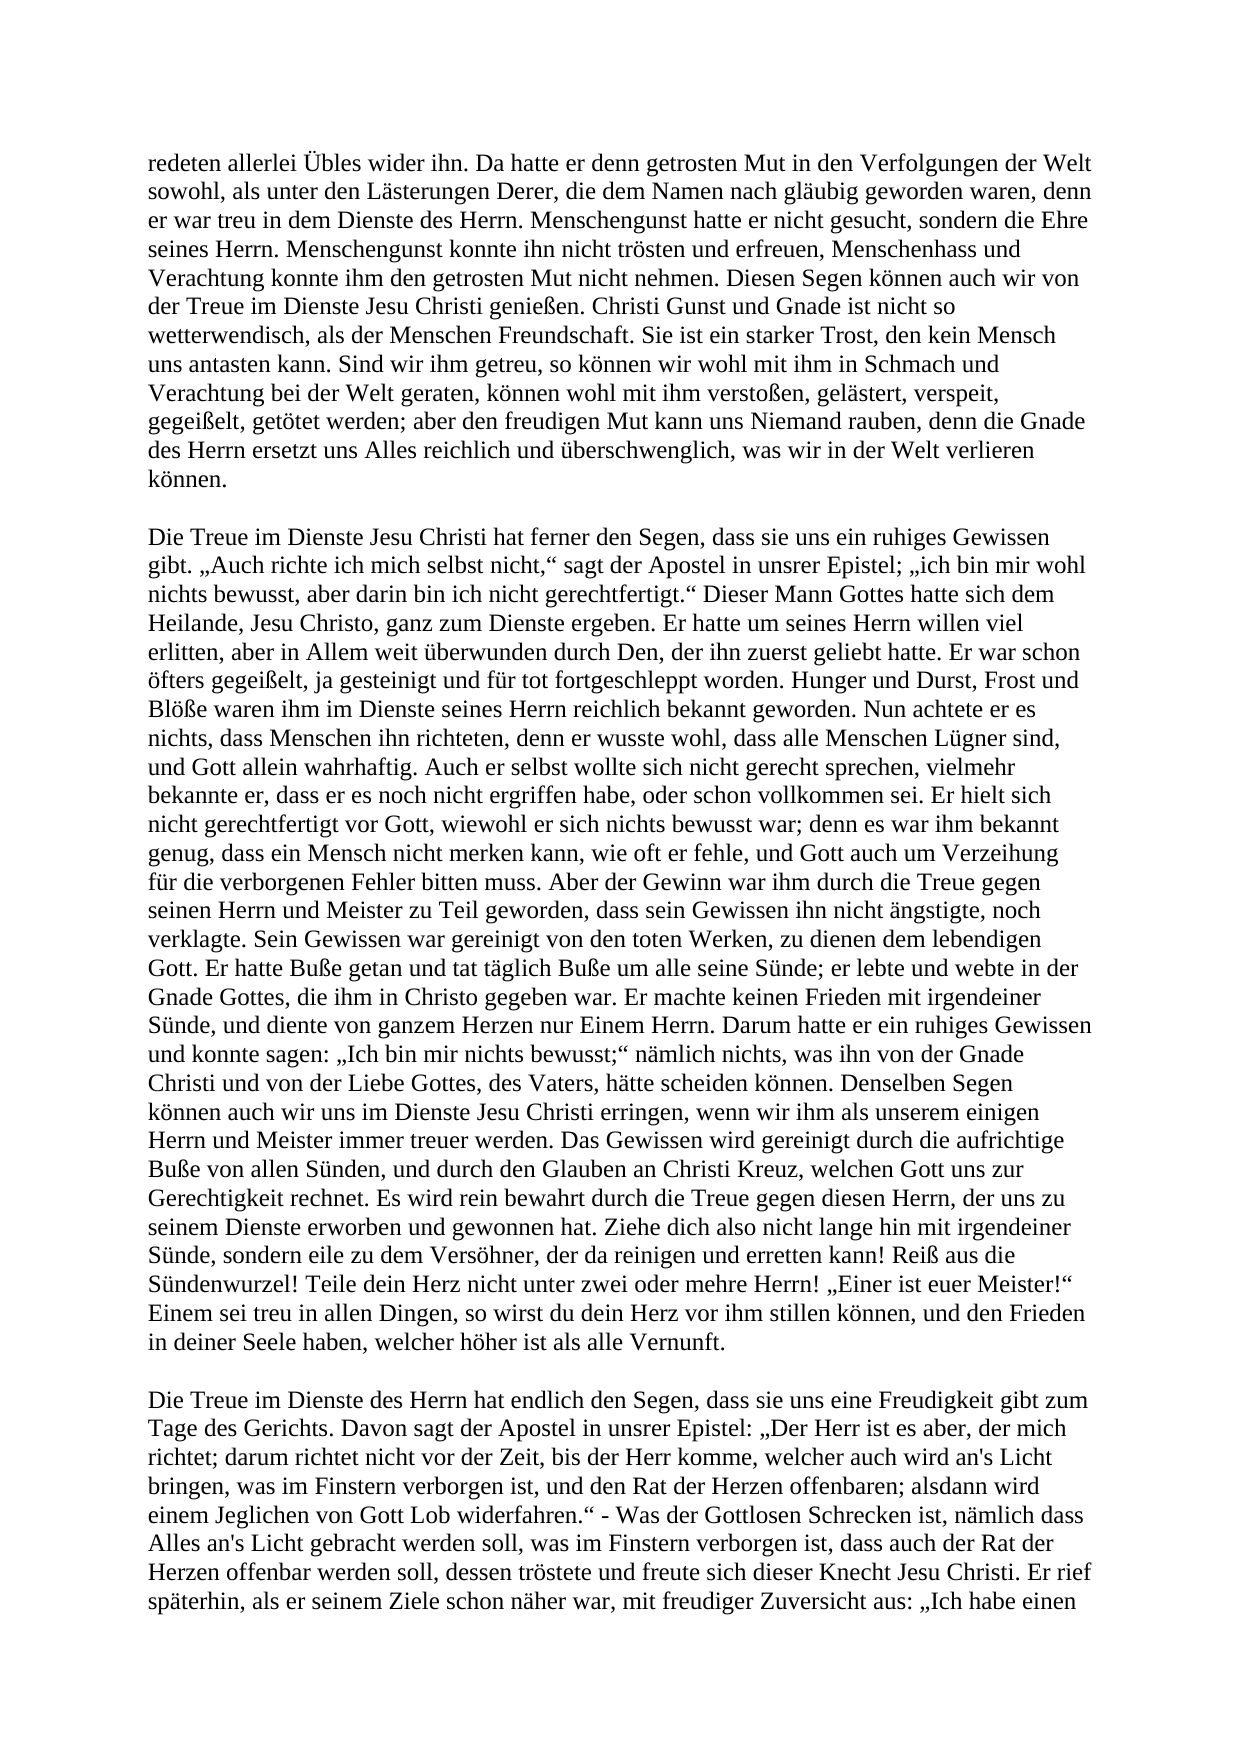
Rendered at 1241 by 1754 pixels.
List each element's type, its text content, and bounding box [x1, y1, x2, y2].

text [148, 148, 1093, 493]
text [148, 1385, 1093, 1615]
text Die Treue im Dienste Jesu Christi hat ferner den Segen, dass sie uns ein ruhiges Gewissen gibt. „Auch richte ich mich selbst nicht,“ sagt der Apostel in unsrer Epistel; „ich bin mir wohl nichts bewusst, aber darin bin ich nicht gerechtfertigt.“ Dieser Mann Gottes hatte sich dem Heilande, Jesu Christo, ganz zum Dienste ergeben. Er hatte um seines Herrn willen viel erlitten, aber in Allem weit überwunden durch Den, der ihn zuerst geliebt hatte. Er war schon öfters gegeißelt, ja gesteinigt und für tot fortgeschleppt worden. Hunger und Durst, Frost und Blöße waren ihm im Dienste seines Herrn reichlich bekannt geworden. Nun achtete er es nichts, dass Menschen ihn richteten, denn er wusste wohl, dass alle Menschen Lügner sind, und Gott allein wahrhaftig. Auch er selbst wollte sich nicht gerecht sprechen, vielmehr bekannte er, dass er es noch nicht ergriffen habe, oder schon vollkommen sei. Er hielt sich nicht gerechtfertigt vor Gott, wiewohl er sich nichts bewusst war; denn es war ihm bekannt genug, dass ein Mensch nicht merken kann, wie oft er fehle, und Gott auch um Verzeihung für die verborgenen Fehler bitten muss. Aber der Gewinn war ihm durch die Treue gegen seinen Herrn und Meister zu Teil geworden, dass sein Gewissen ihn nicht ängstigte, noch verklagte. Sein Gewissen war gereinigt von den toten Werken, zu dienen dem lebendigen Gott. Er hatte Buße getan und tat täglich Buße um alle seine Sünde; er lebte und webte in der Gnade Gottes, die ihm in Christo gegeben war. Er machte keinen Frieden mit irgendeiner Sünde, und diente von ganzem Herzen nur Einem Herrn. Darum hatte er ein ruhiges Gewissen und konnte sagen: „Ich bin mir nichts bewusst;“ nämlich nichts, was ihn von der Gnade Christi und von der Liebe Gottes, des Vaters, hätte scheiden können. Denselben Segen können auch wir uns im Dienste Jesu Christi erringen, wenn wir ihm als unserem einigen Herrn und Meister immer treuer werden. Das Gewissen wird gereinigt durch die aufrichtige Buße von allen Sünden, und durch den Glauben an Christi Kreuz, welchen Gott uns zur Gerechtigkeit rechnet. Es wird rein bewahrt durch die Treue gegen diesen Herrn, der uns zu seinem Dienste erworben und gewonnen hat. Ziehe dich also nicht lange hin mit irgendeiner Sünde, sondern eile zu dem Versöhner, der da reinigen und erretten kann! Reiß aus die Sündenwurzel! Teile dein Herz nicht unter zwei oder mehre Herrn! „Einer ist euer Meister!“ Einem sei treu in allen Dingen, so wirst du dein Herz vor ihm stillen können, und den Frieden in deiner Seele haben, welcher höher ist als alle Vernunft. [148, 522, 1093, 1356]
